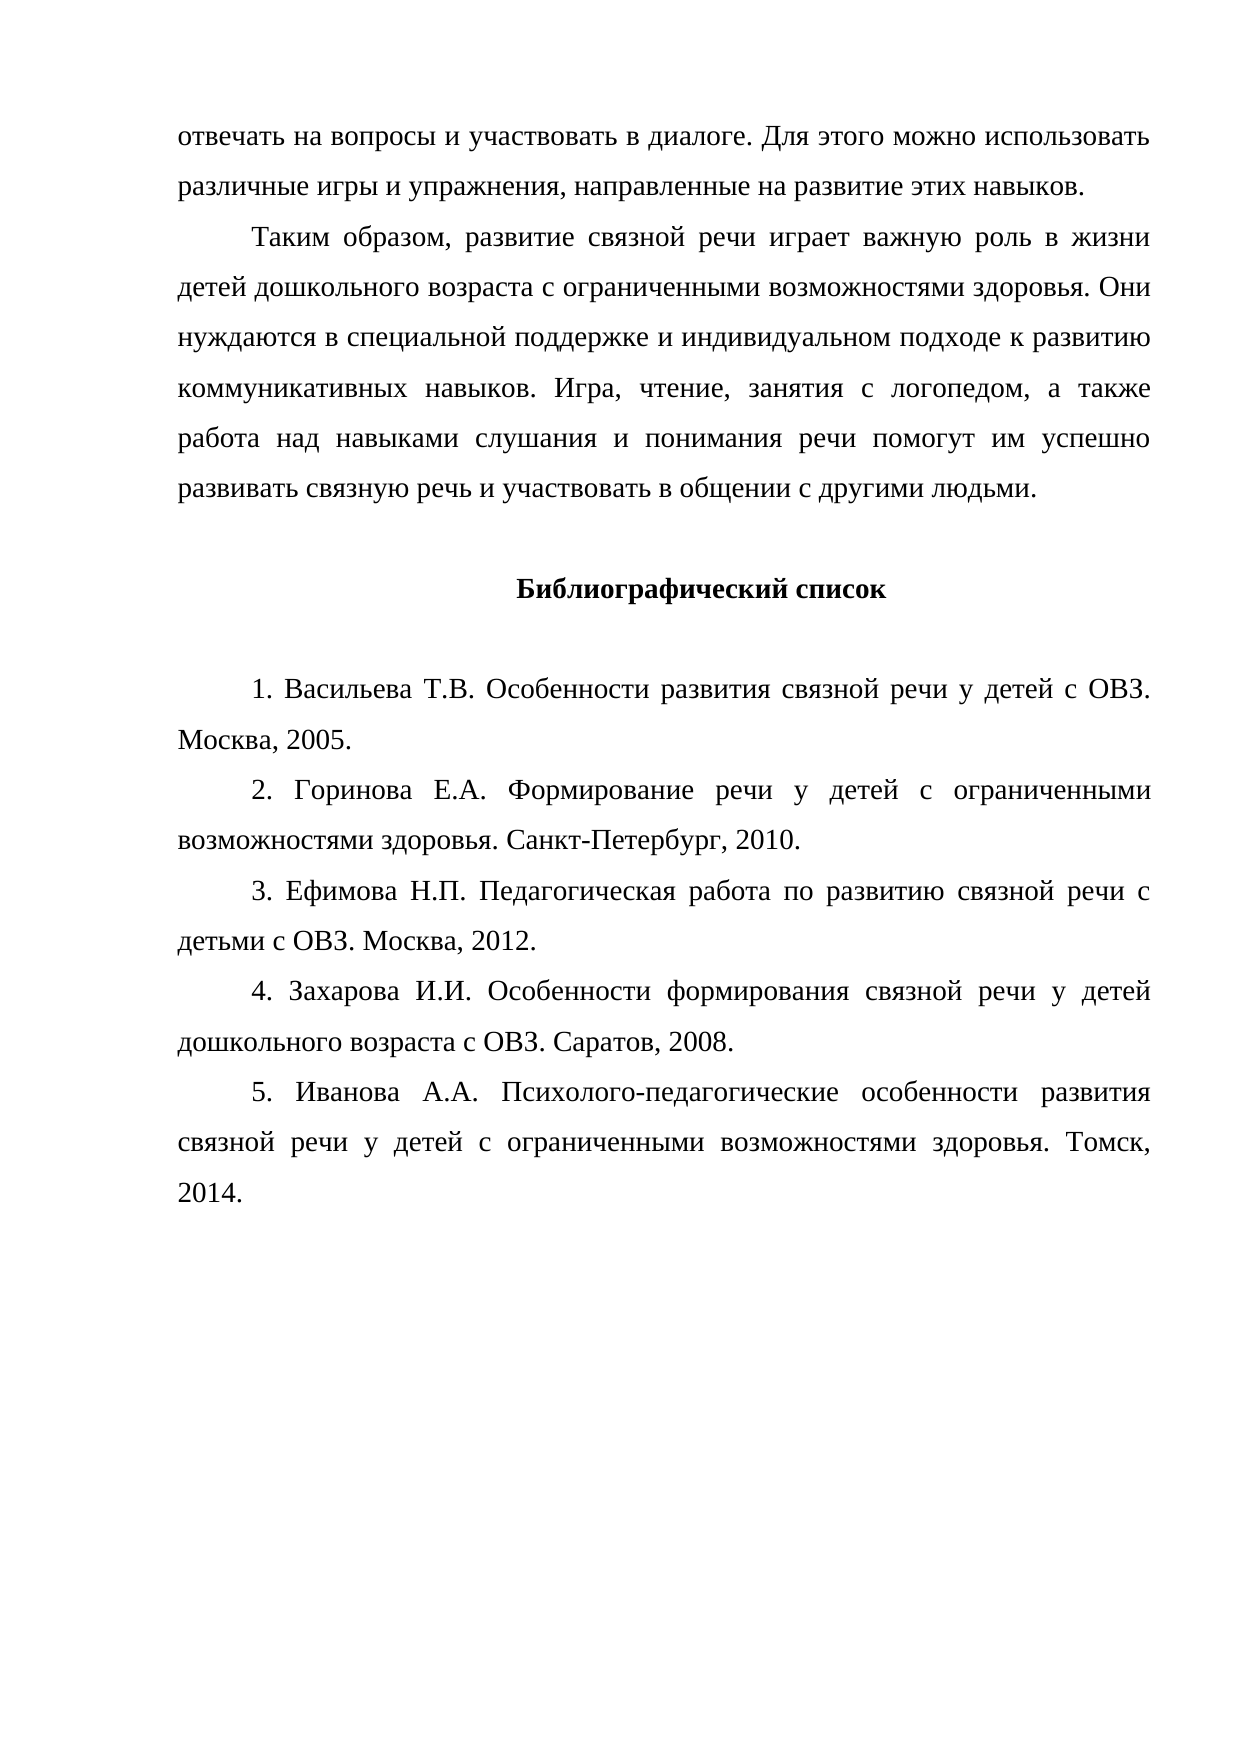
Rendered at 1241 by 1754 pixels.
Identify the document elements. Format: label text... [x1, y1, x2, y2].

text 3. Ефимова Н.П. Педагогическая работа по развитию связной речи с детьми с ОВЗ. Москва, 2012. [177, 873, 1152, 957]
text 2. Горинова Е.А. Формирование речи у детей с ограниченными возможностями здоровья. Санкт-Петербург, 2010. [177, 772, 1152, 856]
text Таким образом, развитие связной речи играет важную роль в жизни детей дошкольного возраста с ограниченными возможностями здоровья. Они нуждаются в специальной поддержке и индивидуальном подходе к развитию коммуникативных навыков. Игра, чтение, занятия с логопедом, а также работа над навыками слушания и понимания речи помогут им успешно развивать связную речь и участвовать в общении с другими людьми. [177, 219, 1152, 504]
text Библиографический список [177, 571, 1152, 604]
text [177, 118, 1152, 202]
text 1. Васильева Т.В. Особенности развития связной речи у детей с ОВЗ. Москва, 2005. [177, 672, 1152, 755]
text 5. Иванова А.А. Психолого-педагогические особенности развития связной речи у детей с ограниченными возможностями здоровья. Томск, 2014. [177, 1074, 1152, 1208]
text 4. Захарова И.И. Особенности формирования связной речи у детей дошкольного возраста с ОВЗ. Саратов, 2008. [177, 973, 1152, 1057]
